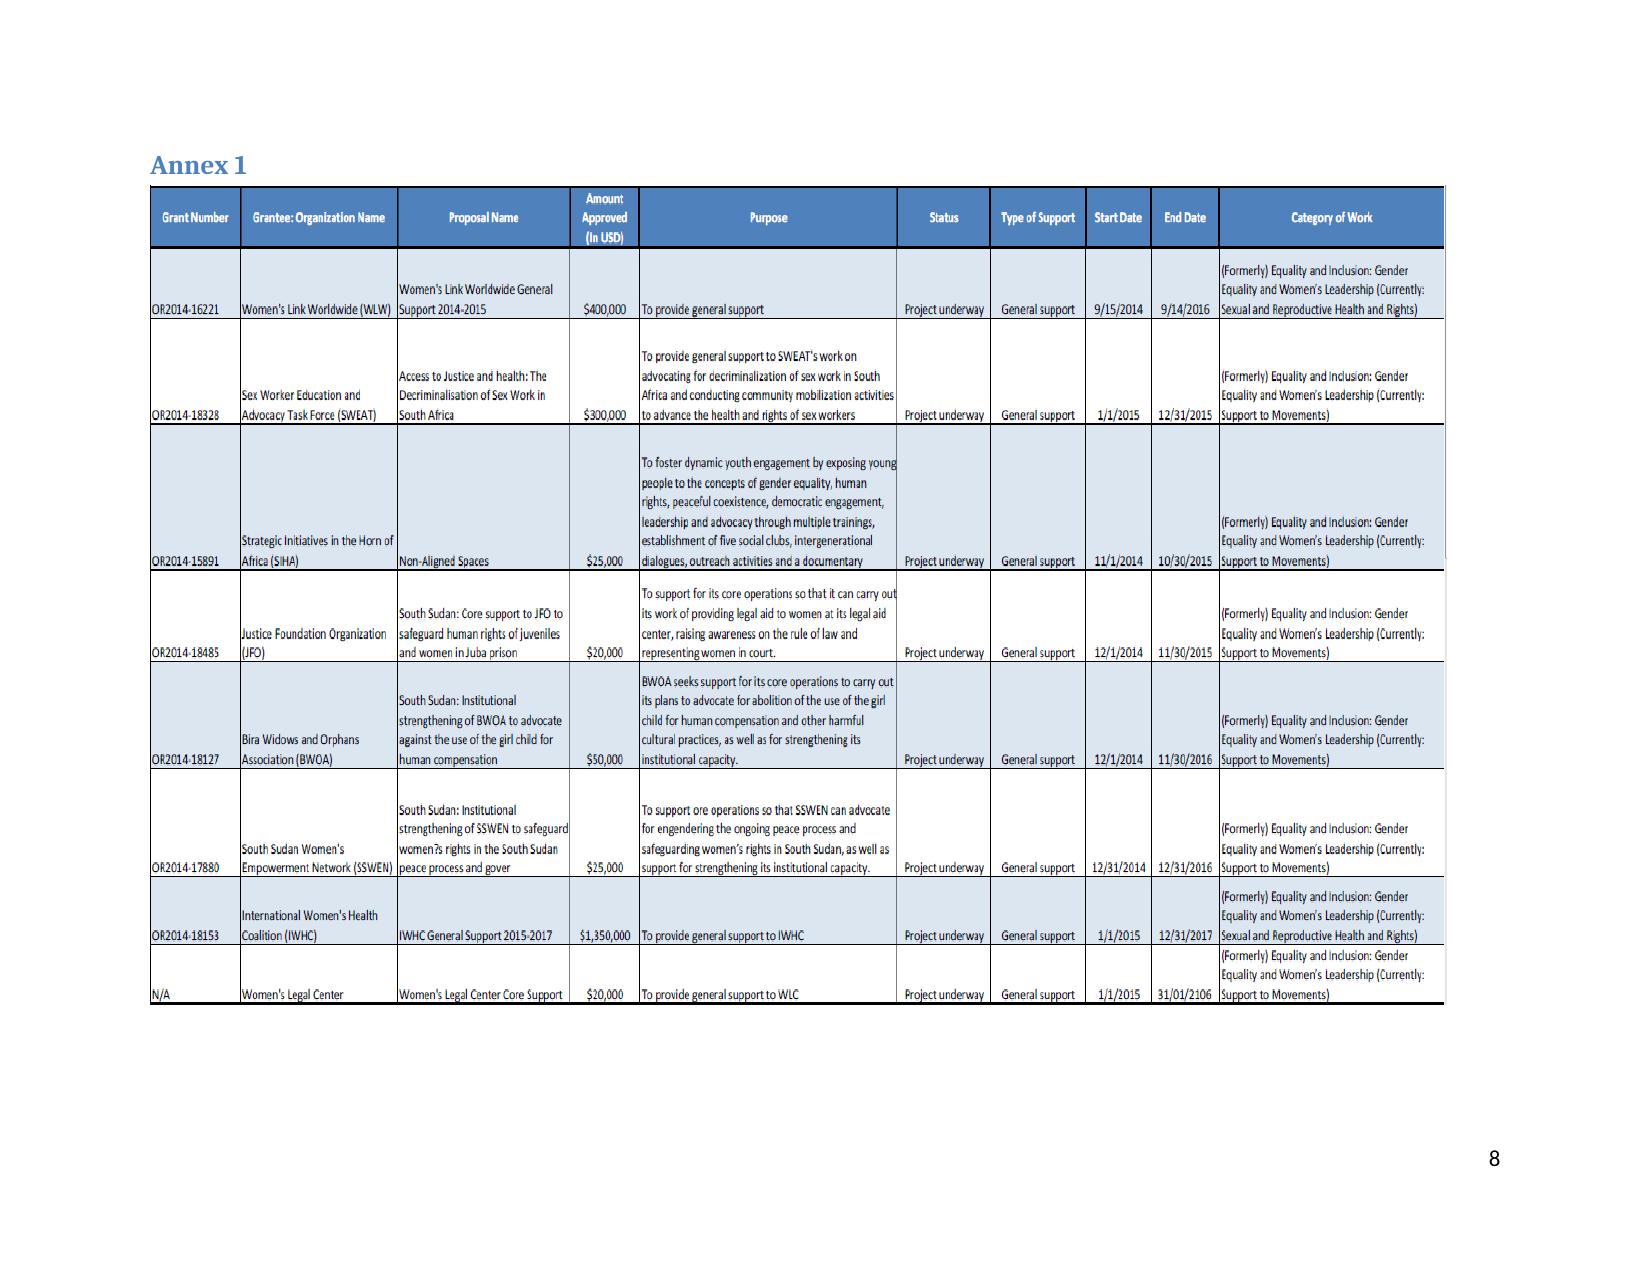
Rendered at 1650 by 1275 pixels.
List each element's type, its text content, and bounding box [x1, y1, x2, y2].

picture [150, 185, 1447, 1005]
